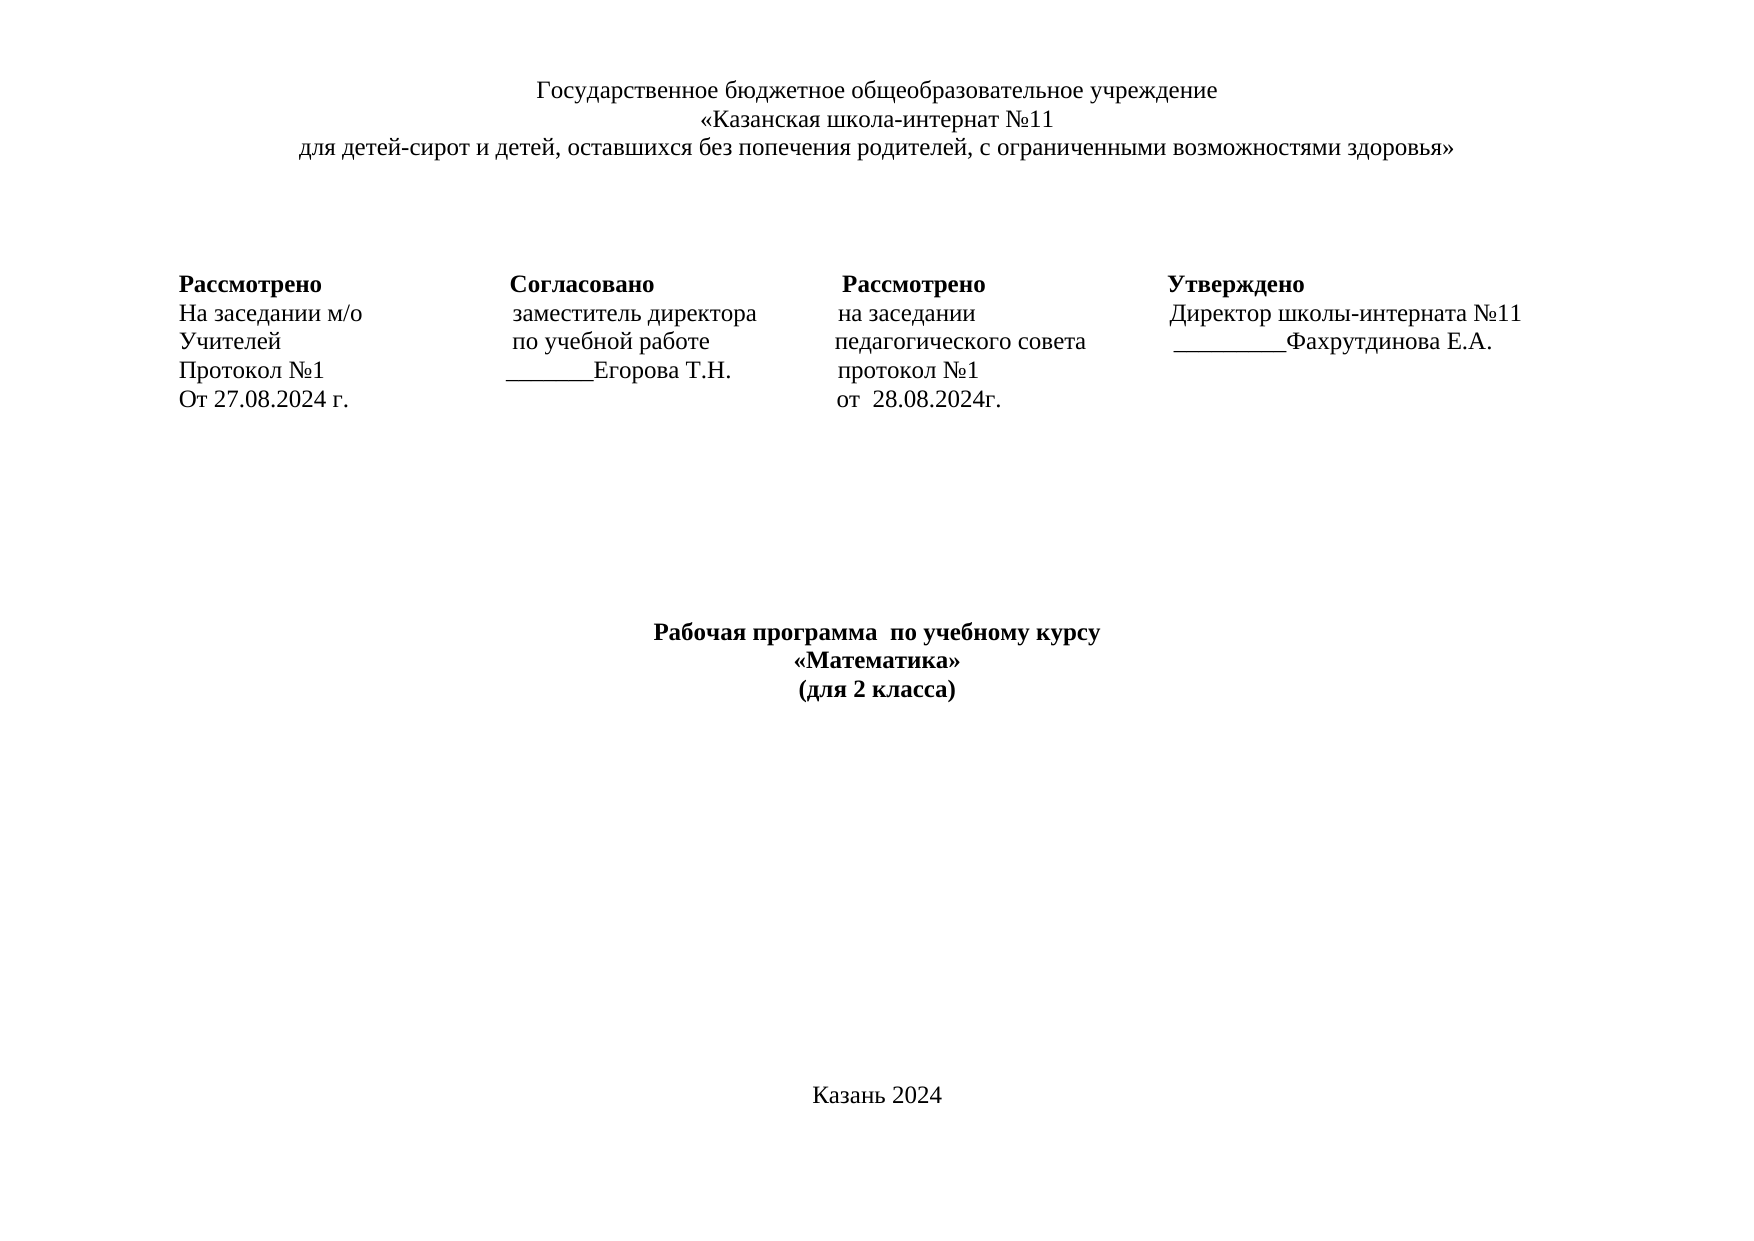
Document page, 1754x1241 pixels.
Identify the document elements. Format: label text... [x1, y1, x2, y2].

text Рассмотрено Согласовано Рассмотрено Утверждено [178, 269, 1679, 298]
text Протокол №1 _______Егорова Т.Н. протокол №1 [178, 355, 1679, 384]
text От 27.08.2024 г. от 28.08.2024г. [178, 384, 1679, 413]
text (для 2 класса) [75, 674, 1679, 703]
text «Казанская школа-интернат №11 [75, 104, 1679, 132]
text Рабочая программа по учебному курсу [75, 617, 1679, 646]
text Государственное бюджетное общеобразовательное учреждение [75, 75, 1679, 104]
text для детей-сирот и детей, оставшихся без попечения родителей, с ограниченными возможностями здоровья» [75, 132, 1679, 161]
text Учителей по учебной работе педагогического совета _________Фахрутдинова Е.А. [178, 326, 1679, 355]
text Казань 2024 [75, 1080, 1679, 1109]
text «Математика» [75, 646, 1679, 674]
text На заседании м/о заместитель директора на заседании Директор школы-интерната №11 [178, 298, 1679, 326]
